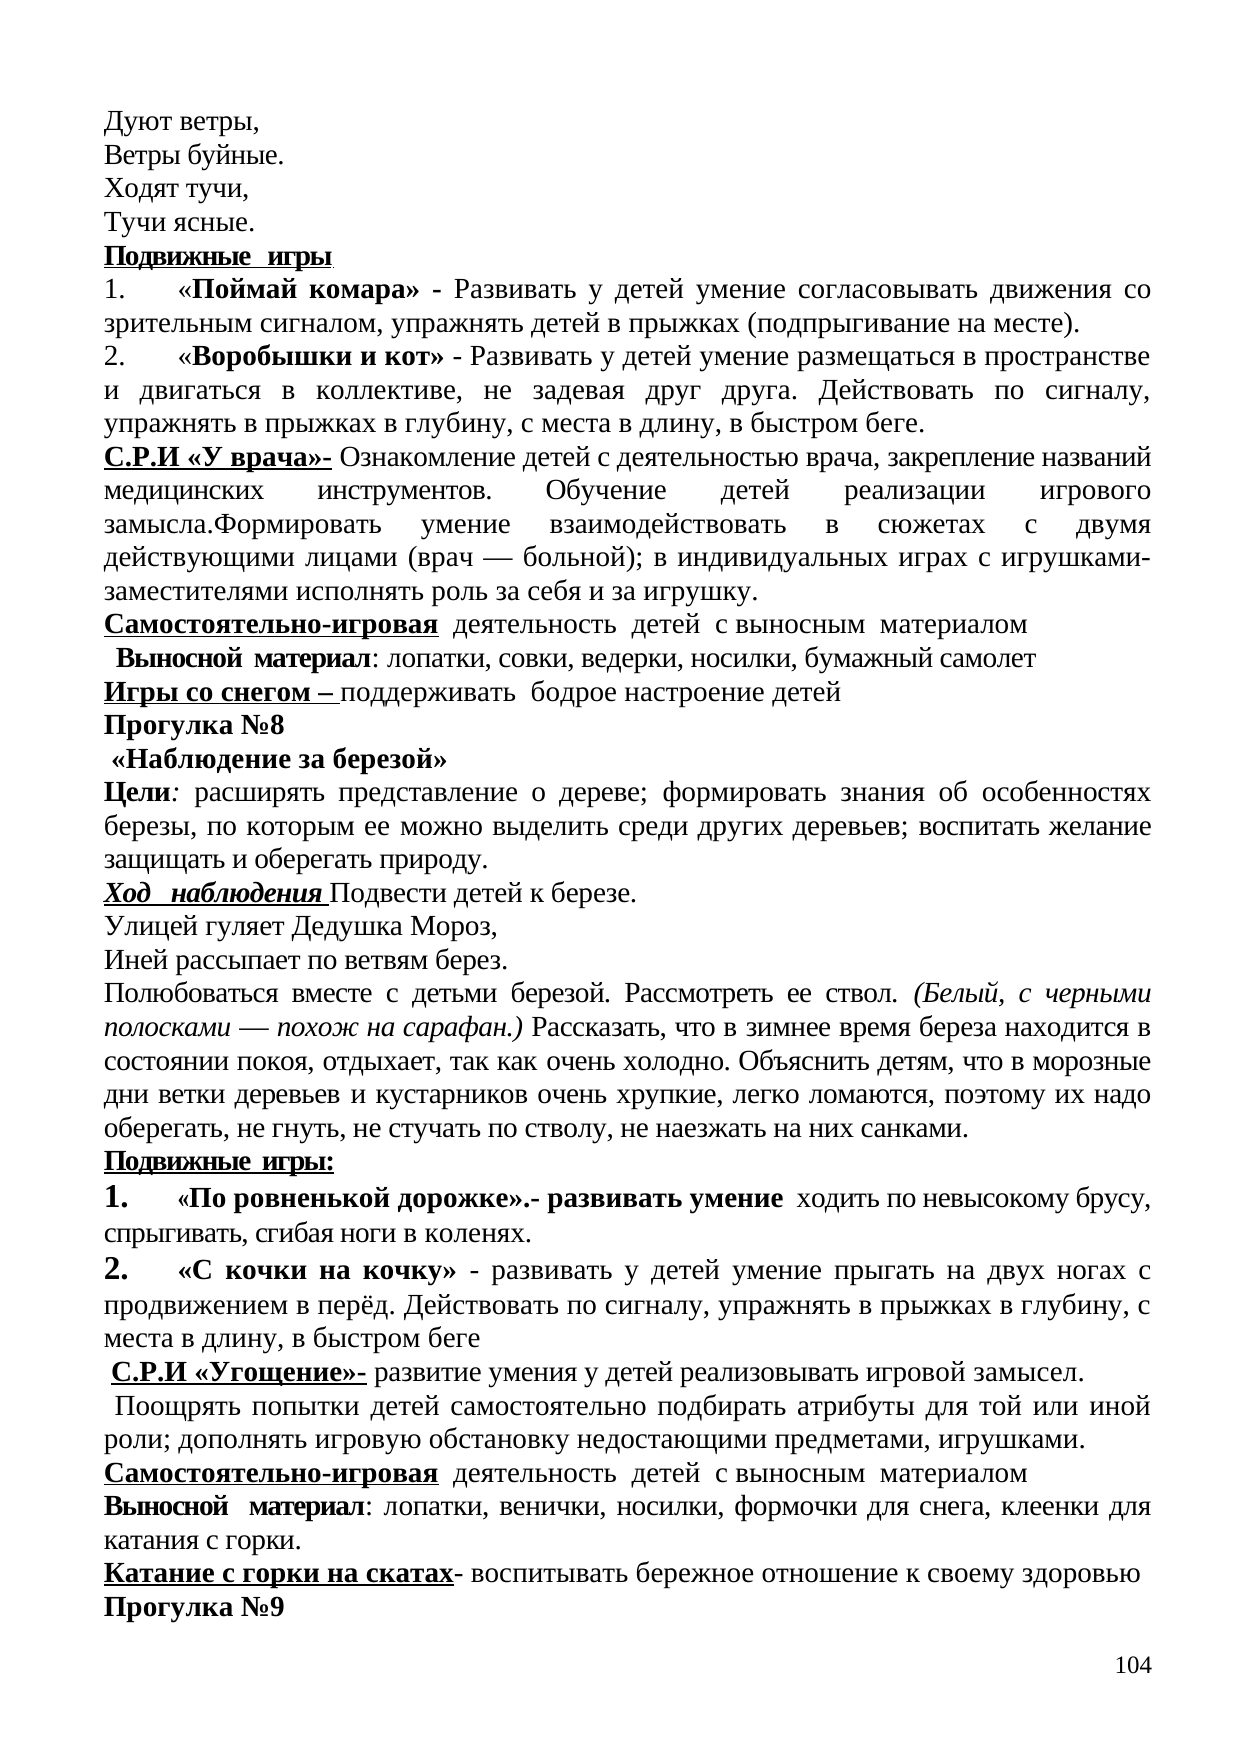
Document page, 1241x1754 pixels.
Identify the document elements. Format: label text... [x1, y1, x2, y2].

text Тучи ясные. [103, 204, 1152, 238]
text Иней рассыпает по ветвям берез. [103, 942, 1152, 976]
text Подвижные игры: [103, 1143, 1152, 1177]
text Прогулка №8 [103, 707, 1152, 741]
text Поощрять попытки детей самостоятельно подбирать атрибуты для той или иной роли; дополнять игровую обстановку недостающими предметами, игрушками. [103, 1388, 1152, 1455]
text Цели: расширять представление о дереве; формировать знания об особенностях березы, по которым ее можно выделить среди других деревьев; воспитать желание защищать и оберегать природу. [103, 774, 1152, 875]
text Ход наблюдения Подвести детей к березе. [103, 875, 1152, 908]
list «С кочки на кочку» - развивать у детей умение прыгать на двух ногах с продвижением в перёд. Действовать по сигналу, упражнять в прыжках в глубину, с места в длину, в быстром беге [103, 1249, 1152, 1354]
text Ходят тучи, [103, 171, 1152, 204]
text Прогулка №9 [103, 1589, 1152, 1622]
text Катание с горки на скатах- воспитывать бережное отношение к своему здоровью [103, 1555, 1152, 1589]
text Подвижные игры [103, 238, 1152, 271]
text Ветры буйные. [103, 137, 1152, 171]
text С.Р.И «У врача»- Ознакомление детей с деятельностью врача, закрепление названий медицинских инструментов. Обучение детей реализации игрового замысла.Формировать умение взаимодействовать в сюжетах с двумя действующими лицами (врач — больной); в индивидуальных играх с игрушками-заместителями исполнять роль за себя и за игрушку. [103, 439, 1152, 607]
text Игры со снегом – поддерживать бодрое настроение детей [103, 674, 1152, 707]
text Полюбоваться вместе с детьми березой. Рассмотреть ее ствол. (Белый, с черными полосками — похож на сарафан.) Рассказать, что в зимнее время береза находится в состоянии покоя, отдыхает, так как очень холодно. Объяснить детям, что в морозные дни ветки деревьев и кустарников очень хрупкие, легко ломаются, поэтому их надо оберегать, не гнуть, не стучать по стволу, не наезжать на них санками. [103, 976, 1152, 1143]
list «Воробышки и кот» - Развивать у детей умение размещаться в пространстве и двигаться в коллективе, не задевая друг друга. Действовать по сигналу, упражнять в прыжках в глубину, с места в длину, в быстром беге. [103, 338, 1152, 439]
list «Поймай комара» - Развивать у детей умение согласовывать движения со зрительным сигналом, упражнять детей в прыжках (подпрыгивание на месте). [103, 271, 1152, 338]
text Самостоятельно-игровая деятельность детей с выносным материалом [103, 607, 1152, 640]
text «Наблюдение за березой» [103, 741, 1152, 774]
text Самостоятельно-игровая деятельность детей с выносным материалом [103, 1455, 1152, 1488]
text Улицей гуляет Дедушка Мороз, [103, 908, 1152, 942]
list «По ровненькой дорожке».- развивать умение ходить по невысокому брусу, спрыгивать, сгибая ноги в коленях. [103, 1177, 1152, 1249]
text Выносной материал: лопатки, венички, носилки, формочки для снега, клеенки для катания с горки. [103, 1488, 1152, 1555]
text Выносной материал: лопатки, совки, ведерки, носилки, бумажный самолет [103, 640, 1152, 674]
text С.Р.И «Угощение»- развитие умения у детей реализовывать игровой замысел. [103, 1354, 1152, 1388]
text Дуют ветры, [103, 103, 1152, 137]
